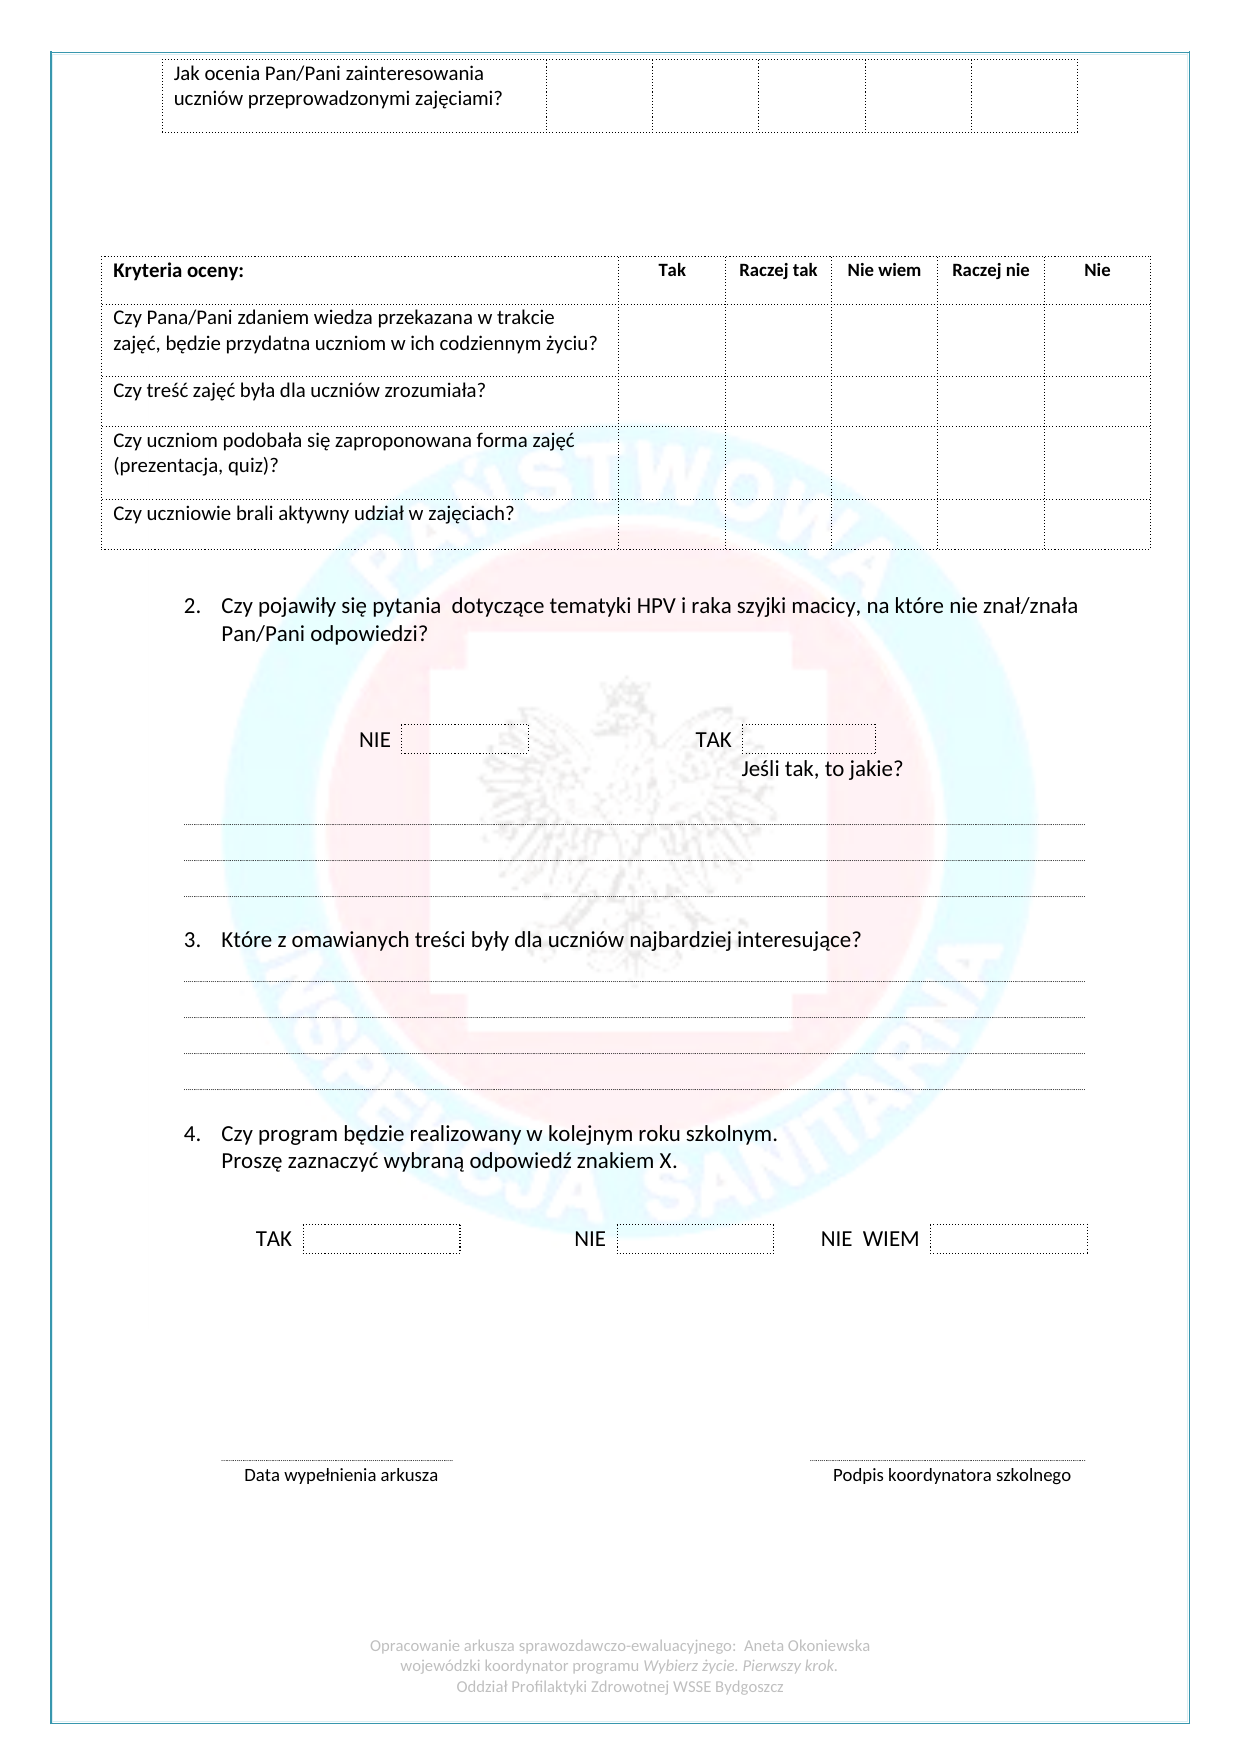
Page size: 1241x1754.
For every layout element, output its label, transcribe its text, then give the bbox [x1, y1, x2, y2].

table_header NIE [225, 724, 402, 753]
table_cell [971, 59, 1078, 132]
table_cell [938, 376, 1044, 426]
table_cell [653, 59, 759, 132]
table_cell [938, 499, 1044, 549]
table_cell Czy treść zajęć była dla uczniów zrozumiała? [102, 376, 619, 426]
table_cell [1044, 499, 1150, 549]
table_cell [725, 376, 831, 426]
table_header Kryteria oceny: [102, 256, 619, 303]
table_header [931, 1224, 1088, 1253]
table_header TAK [146, 1224, 303, 1253]
table_header Nie [1044, 256, 1150, 303]
list Czy program będzie realizowany w kolejnym roku szkolnym. Proszę zaznaczyć wybraną odpowiedź znakiem X. [184, 1119, 1094, 1175]
table_cell Czy uczniowie brali aktywny udział w zajęciach? [102, 499, 619, 549]
table_cell [865, 59, 971, 132]
table_header Raczej tak [725, 256, 831, 303]
table_cell [725, 304, 831, 376]
table_cell [831, 499, 938, 549]
table_header [743, 724, 876, 753]
list Które z omawianych treści były dla uczniów najbardziej interesujące? [184, 925, 1094, 953]
table_cell Jak ocenia Pan/Pani zainteresowania uczniów przeprowadzonymi zajęciami? [162, 59, 546, 132]
table_cell [831, 426, 938, 499]
table_header Raczej nie [938, 256, 1044, 303]
text Jeśli tak, to jakie? [662, 754, 1094, 782]
table_cell [619, 426, 725, 499]
table_header Tak [619, 256, 725, 303]
table_cell [619, 304, 725, 376]
table_header TAK [528, 724, 743, 753]
table_cell [1044, 426, 1150, 499]
table_cell [619, 499, 725, 549]
table_header [402, 724, 528, 753]
table_header NIE [460, 1224, 617, 1253]
table_cell [1044, 304, 1150, 376]
table_cell [546, 59, 652, 132]
table_cell [759, 59, 865, 132]
list Data wypełnienia arkusza Podpis koordynatora szkolnego [221, 1463, 1094, 1486]
table_cell Czy Pana/Pani zdaniem wiedza przekazana w trakcie zajęć, będzie przydatna uczniom w ich codziennym życiu? [102, 304, 619, 376]
table_header Nie wiem [831, 256, 938, 303]
table_cell Czy uczniom podobała się zaproponowana forma zajęć (prezentacja, quiz)? [102, 426, 619, 499]
table_header NIE WIEM [774, 1224, 931, 1253]
list Czy pojawiły się pytania dotyczące tematyki HPV i raka szyjki macicy, na które nie znał/znała Pan/Pani odpowiedzi? [184, 591, 1094, 675]
table_cell [938, 304, 1044, 376]
table_cell [1044, 376, 1150, 426]
table_header [303, 1224, 460, 1253]
table_cell [725, 499, 831, 549]
table_header [617, 1224, 774, 1253]
table_cell [831, 376, 938, 426]
table_cell [619, 376, 725, 426]
table_cell [725, 426, 831, 499]
table_cell [831, 304, 938, 376]
table_cell [938, 426, 1044, 499]
